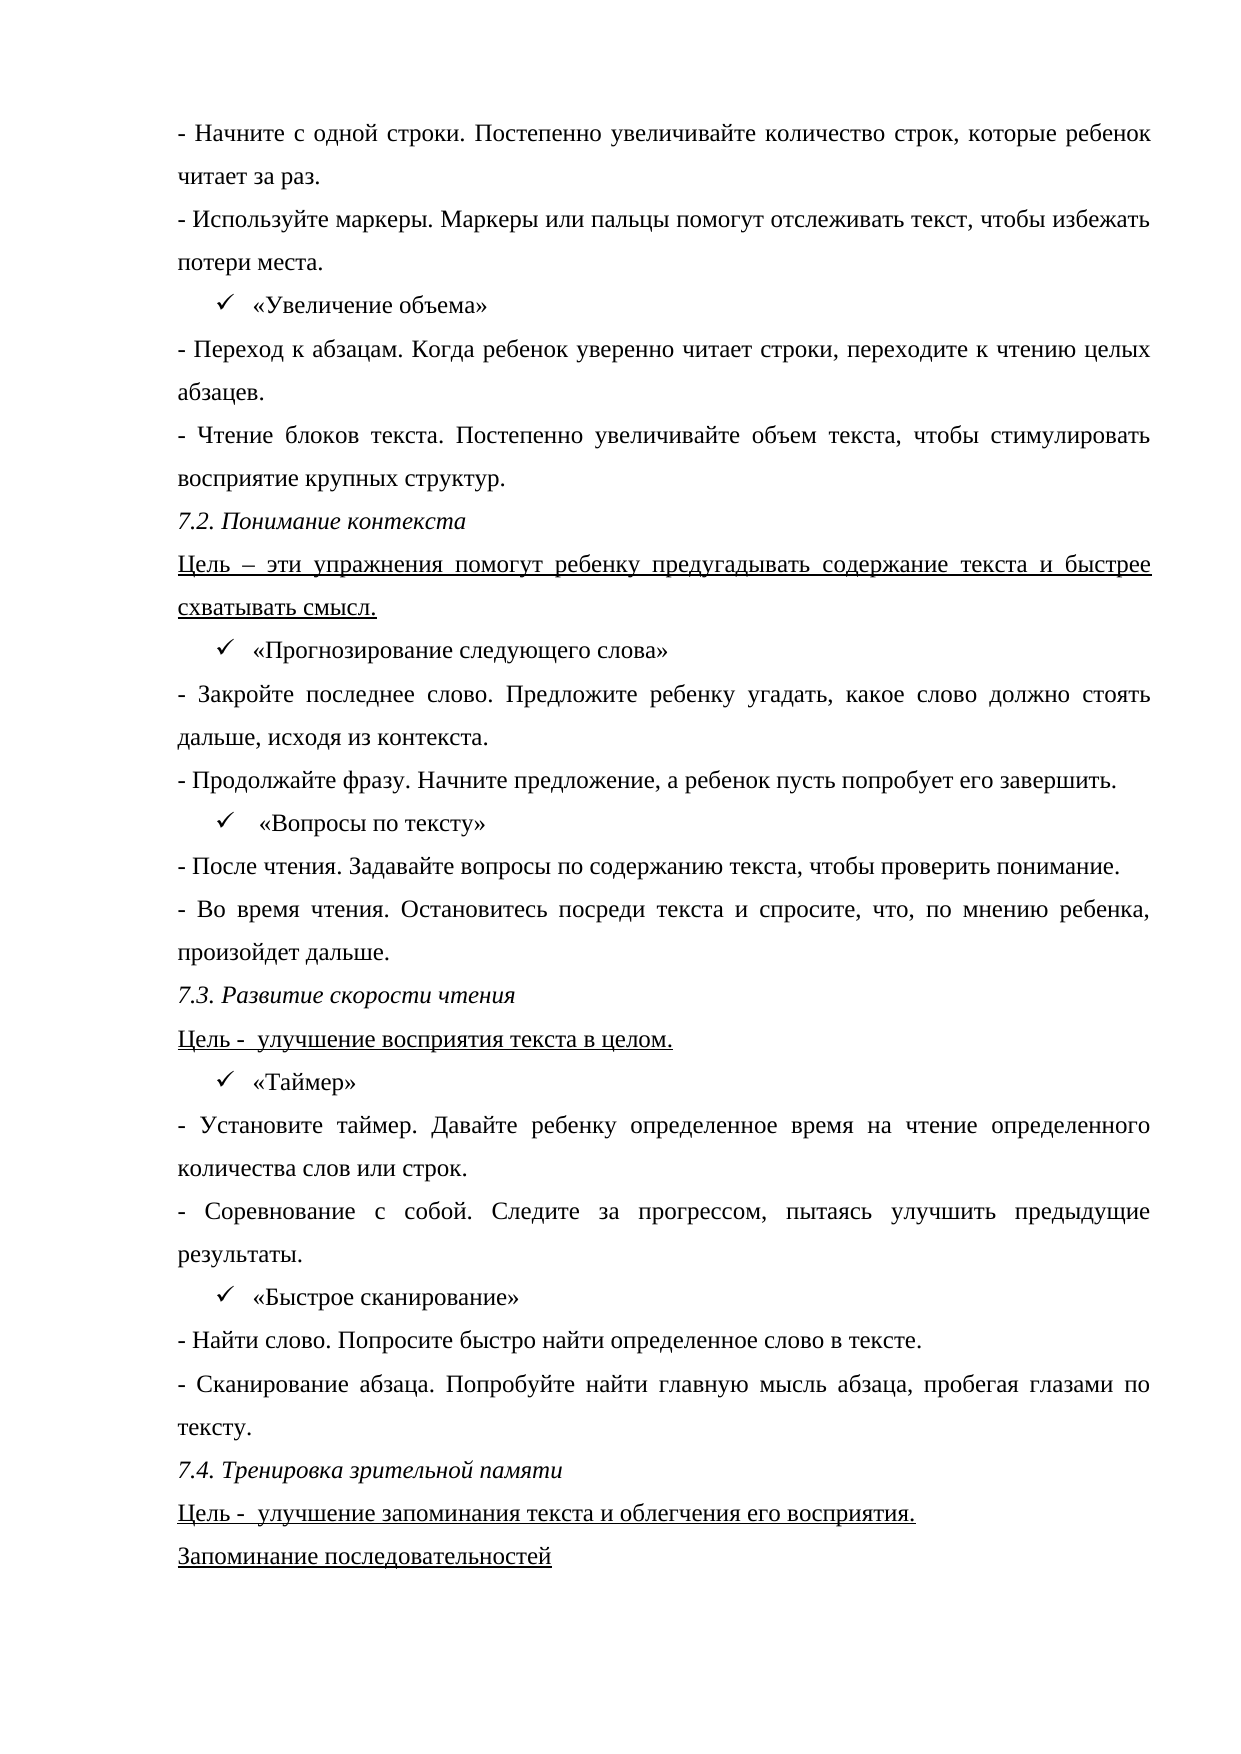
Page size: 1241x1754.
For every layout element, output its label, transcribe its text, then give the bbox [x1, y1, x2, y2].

text - Во время чтения. Остановитесь посреди текста и спросите, что, по мнению ребенка, произойдет дальше. [177, 894, 1152, 966]
text 7.3. Развитие скорости чтения [177, 981, 1152, 1009]
text - Переход к абзацам. Когда ребенок уверенно читает строки, переходите к чтению целых абзацев. [177, 334, 1152, 406]
text 7.2. Понимание контекста [177, 506, 1152, 535]
list «Вопросы по тексту» [215, 808, 1152, 837]
text - Используйте маркеры. Маркеры или пальцы помогут отслеживать текст, чтобы избежать потери места. [177, 204, 1152, 276]
text - Закройте последнее слово. Предложите ребенку угадать, какое слово должно стоять дальше, исходя из контекста. [177, 679, 1152, 751]
list «Увеличение объема» [215, 291, 1152, 319]
text - Продолжайте фразу. Начните предложение, а ребенок пусть попробует его завершить. [177, 765, 1152, 794]
text Цель - улучшение запоминания текста и облегчения его восприятия. [177, 1498, 1152, 1527]
text - Установите таймер. Давайте ребенку определенное время на чтение определенного количества слов или строк. [177, 1110, 1152, 1182]
text Запоминание последовательностей [177, 1541, 1152, 1570]
text Цель – эти упражнения помогут ребенку предугадывать содержание текста и быстрее схватывать смысл. [177, 575, 1152, 621]
text - Найти слово. Попросите быстро найти определенное слово в тексте. [177, 1326, 1152, 1354]
text Цель - улучшение восприятия текста в целом. [177, 1024, 1152, 1052]
text - Соревнование с собой. Следите за прогрессом, пытаясь улучшить предыдущие результаты. [177, 1196, 1152, 1268]
list «Таймер» [215, 1067, 1152, 1096]
text - После чтения. Задавайте вопросы по содержанию текста, чтобы проверить понимание. [177, 851, 1152, 880]
list «Прогнозирование следующего слова» [215, 636, 1152, 664]
text - Сканирование абзаца. Попробуйте найти главную мысль абзаца, пробегая глазами по тексту. [177, 1369, 1152, 1441]
text Цель – эти упражнения помогут ребенку предугадывать содержание текста и быстрее схватывать смысл. [177, 549, 1152, 574]
list «Быстрое сканирование» [215, 1282, 1152, 1311]
text - Чтение блоков текста. Постепенно увеличивайте объем текста, чтобы стимулировать восприятие крупных структур. [177, 420, 1152, 492]
text 7.4. Тренировка зрительной памяти [177, 1455, 1152, 1484]
text - Начните с одной строки. Постепенно увеличивайте количество строк, которые ребенок читает за раз. [177, 118, 1152, 190]
